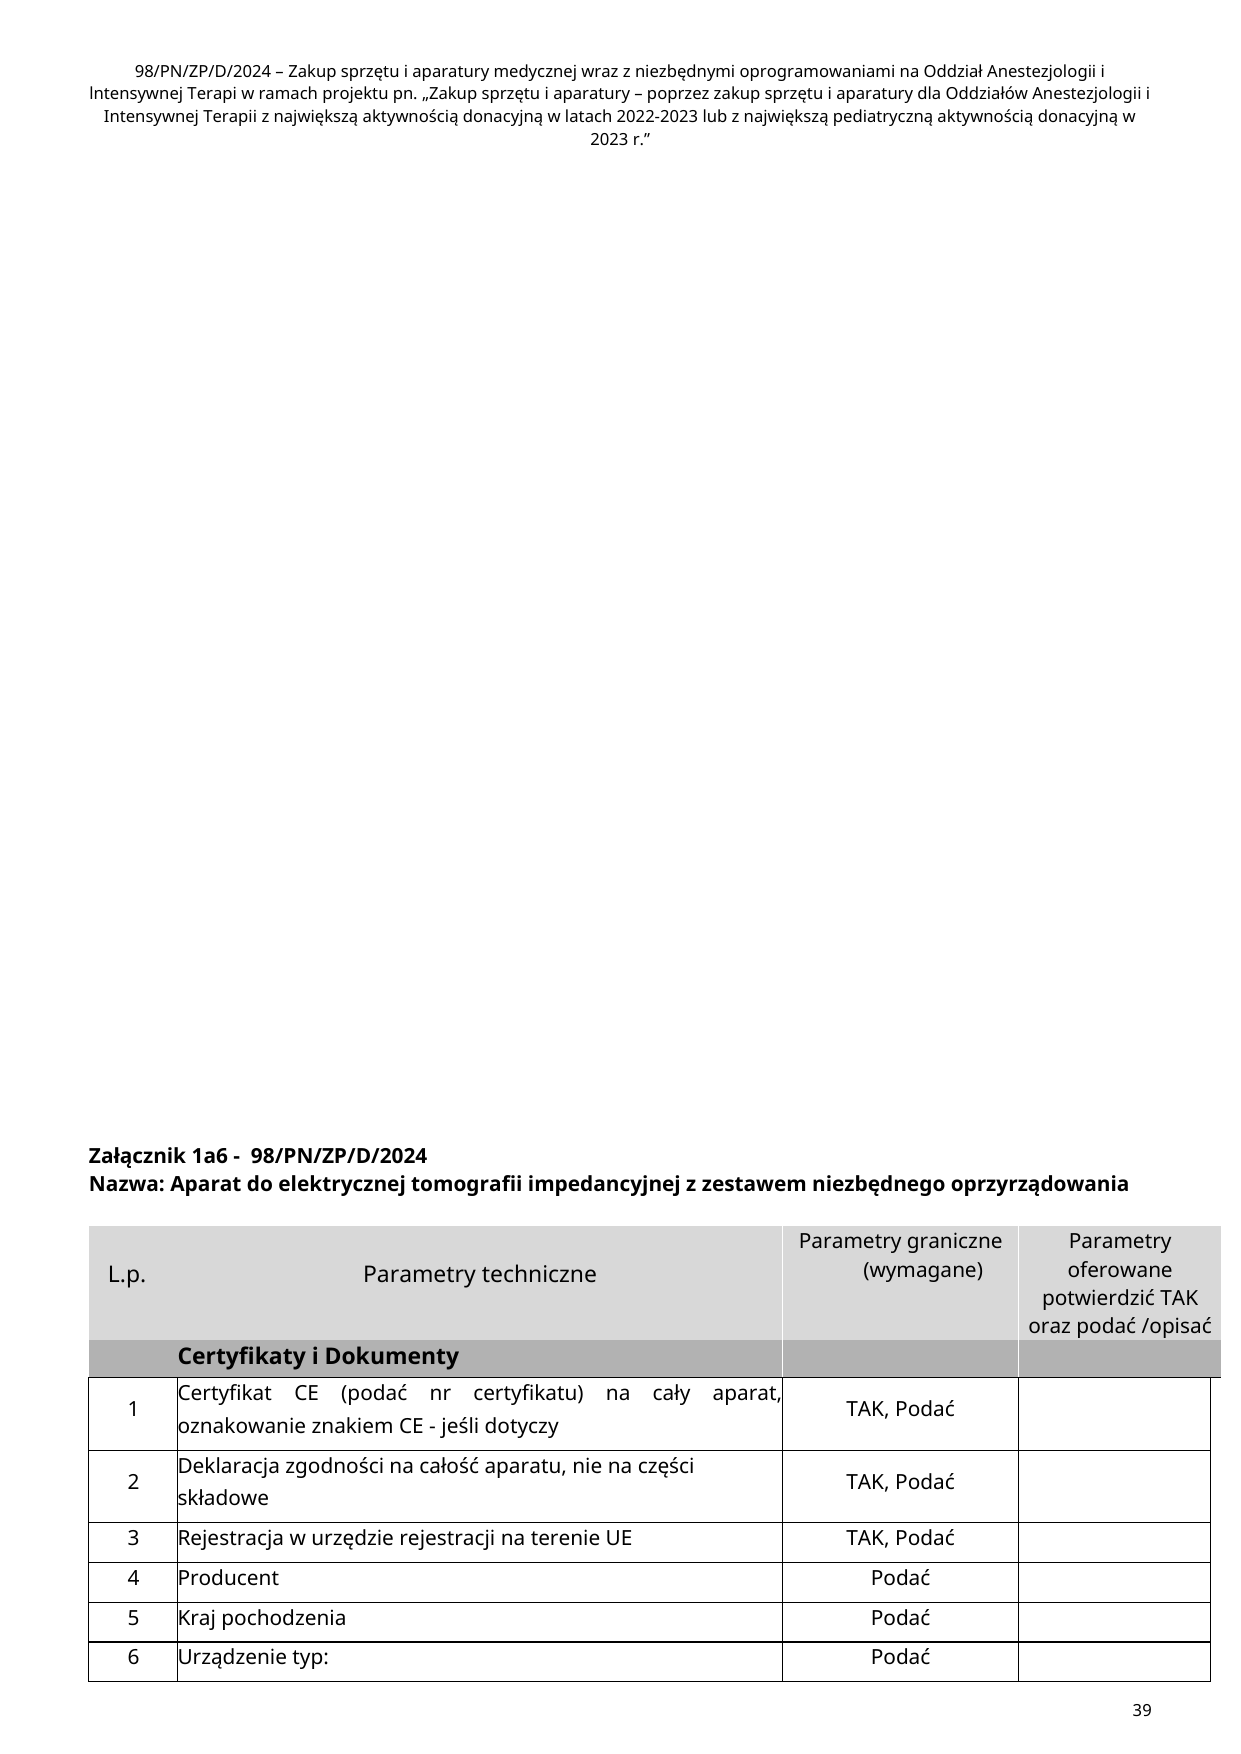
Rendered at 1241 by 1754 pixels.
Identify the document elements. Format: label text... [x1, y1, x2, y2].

table_cell Kraj pochodzenia [178, 1603, 782, 1641]
table_cell 5 [89, 1603, 177, 1641]
table_header Parametry oferowane potwierdzić TAK oraz podać /opisać [1019, 1226, 1221, 1340]
table_cell Producent [178, 1563, 782, 1602]
table_cell Urządzenie typ: [178, 1643, 782, 1681]
table_cell Certyfikat CE (podać nr certyfikatu) na cały aparat, oznakowanie znakiem CE - jeśli dotyczy [178, 1378, 782, 1450]
table_cell TAK, Podać [783, 1523, 1018, 1562]
table_cell Podać [783, 1643, 1018, 1681]
table_cell 1 [89, 1378, 177, 1450]
table_cell [1019, 1340, 1221, 1377]
text Nazwa: Aparat do elektrycznej tomografii impedancyjnej z zestawem niezbędnego oprzyrządowania [89, 1169, 1152, 1198]
table_cell TAK, Podać [783, 1378, 1018, 1450]
table_cell Podać [783, 1603, 1018, 1641]
table_cell Certyfikaty i Dokumenty [177, 1340, 782, 1377]
table_cell [1019, 1451, 1210, 1522]
table_header L.p. [89, 1226, 177, 1340]
table_header Parametry techniczne [177, 1226, 782, 1340]
table_cell TAK, Podać [783, 1451, 1018, 1522]
table_cell [89, 1340, 177, 1377]
table_cell Rejestracja w urzędzie rejestracji na terenie UE [178, 1523, 782, 1562]
table_cell 4 [89, 1563, 177, 1602]
table_cell [1019, 1643, 1210, 1681]
table_cell [1019, 1603, 1210, 1641]
table_cell [1019, 1523, 1210, 1562]
table_cell Podać [783, 1563, 1018, 1602]
text Załącznik 1a6 - 98/PN/ZP/D/2024 [89, 1141, 1152, 1169]
table_cell [1019, 1563, 1210, 1602]
table_cell [1019, 1378, 1210, 1450]
table_cell 3 [89, 1523, 177, 1562]
table_cell 2 [89, 1451, 177, 1522]
table_cell [783, 1340, 1018, 1377]
table_header Parametry graniczne (wymagane) [783, 1226, 1018, 1340]
table_cell Deklaracja zgodności na całość aparatu, nie na części składowe [178, 1451, 782, 1522]
table_cell 6 [89, 1643, 177, 1681]
